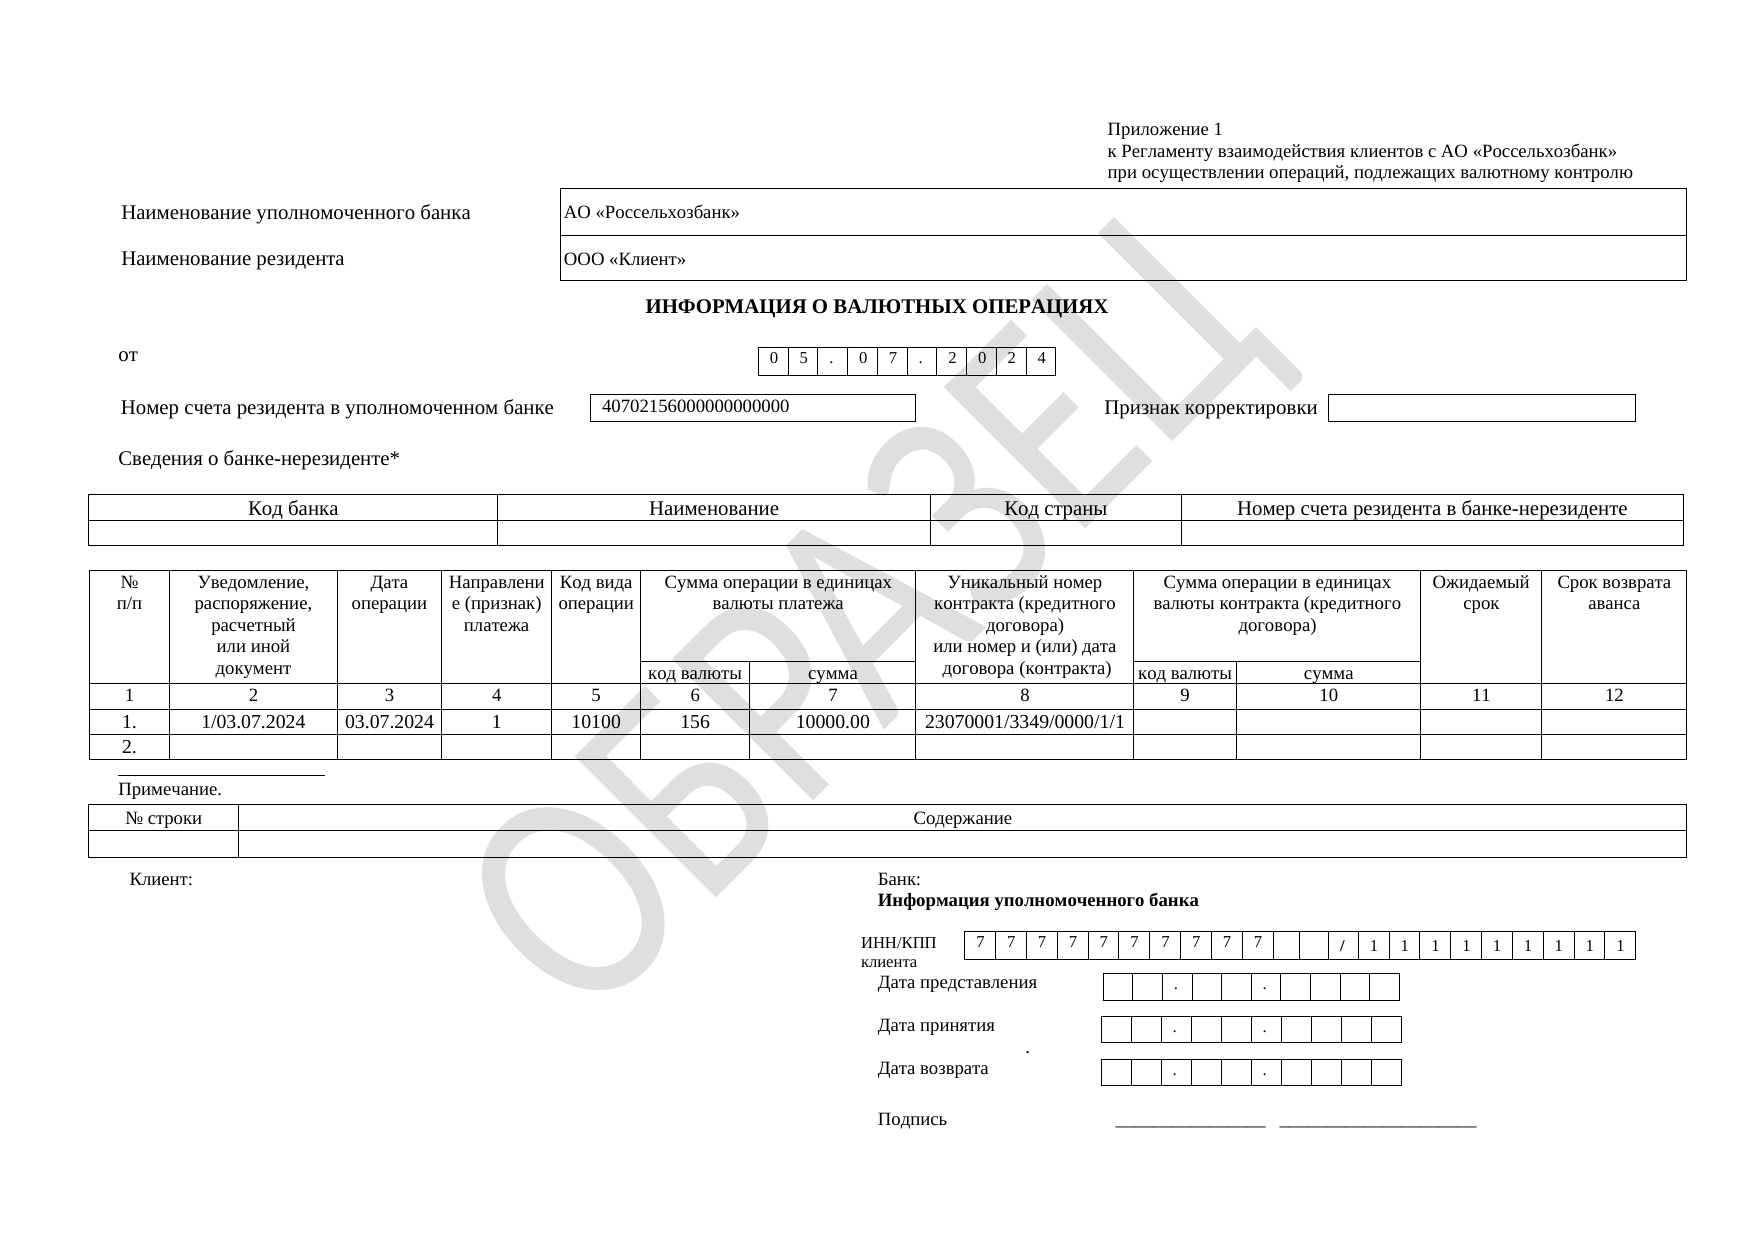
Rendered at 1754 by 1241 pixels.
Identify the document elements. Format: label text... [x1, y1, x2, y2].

table_cell 6 [641, 684, 749, 708]
table_cell 12 [1542, 684, 1686, 708]
table_header Код вида операции [552, 571, 640, 683]
table_cell [1237, 710, 1420, 734]
table_header Сумма операции в единицах валюты контракта (кредитного договора) [1134, 571, 1420, 661]
table_header Код банка [89, 495, 497, 519]
table_cell [1134, 735, 1236, 759]
table_header 4 [1027, 348, 1055, 375]
table_cell сумма [1237, 662, 1420, 683]
table_cell 3 [338, 684, 441, 708]
table_header . [818, 348, 847, 375]
table_cell [1542, 710, 1686, 734]
table_cell 10 [1237, 684, 1420, 708]
text Сведения о банке-нерезиденте* [118, 446, 1636, 470]
table_cell [89, 521, 497, 544]
table_cell 03.07.2024 [338, 710, 441, 734]
table_header Наименование уполномоченного банка [118, 188, 560, 235]
table_cell [641, 735, 749, 759]
text при осуществлении операций, подлежащих валютному контролю [1107, 161, 1636, 183]
table_cell [552, 735, 640, 759]
table_cell 10100 [552, 710, 640, 734]
table_cell 4 [442, 684, 551, 708]
table_cell ООО «Клиент» [561, 236, 1686, 280]
table_cell [338, 735, 441, 759]
table_header . [908, 348, 936, 375]
table_header 7 [878, 348, 907, 375]
table_header Содержание [239, 805, 1686, 830]
table_header Номер счета резидента в уполномоченном банке [89, 394, 590, 421]
table_cell 1/03.07.2024 [170, 710, 337, 734]
table_cell [916, 735, 1133, 759]
table_cell 1. [90, 710, 169, 734]
table_header Признак корректировки [916, 394, 1328, 421]
table_header Направление (признак) платежа [442, 571, 551, 683]
table_cell [1134, 710, 1236, 734]
table_cell [931, 521, 1181, 544]
table_cell 2. [90, 735, 169, 759]
table_cell 156 [641, 710, 749, 734]
table_cell 1 [442, 710, 551, 734]
table_header 40702156000000000000 [591, 395, 915, 421]
table_header Сумма операции в единицах валюты платежа [641, 571, 915, 661]
table_header 5 [789, 348, 817, 375]
table_cell 7 [750, 684, 915, 708]
table_header Код страны [931, 495, 1181, 519]
table_header 2 [937, 348, 966, 375]
table_cell [1421, 710, 1541, 734]
table_header Клиент: [118, 868, 866, 1129]
table_header Номер счета резидента в банке-нерезиденте [1182, 495, 1683, 519]
table_cell 1 [90, 684, 169, 708]
table_cell 8 [916, 684, 1133, 708]
table_cell 9 [1134, 684, 1236, 708]
table_header Ожидаемый срок [1421, 571, 1541, 683]
table_header 0 [848, 348, 877, 375]
table_header Уникальный номер контракта (кредитного договора) или номер и (или) дата договора (контракта) [916, 571, 1133, 683]
table_cell [442, 735, 551, 759]
table_header № строки [89, 805, 238, 830]
table_header АО «Россельхозбанк» [561, 189, 1686, 235]
table_header Наименование [498, 495, 930, 519]
table_cell код валюты [641, 662, 749, 683]
table_header Дата операции [338, 571, 441, 683]
table_header № п/п [90, 571, 169, 683]
table_header 0 [967, 348, 996, 375]
table_cell код валюты [1134, 662, 1236, 683]
table_header 2 [997, 348, 1026, 375]
table_header Уведомление, распоряжение, расчетный или иной документ [170, 571, 337, 683]
table_cell [1237, 735, 1420, 759]
table_cell 10000.00 [750, 710, 915, 734]
table_cell 23070001/3349/0000/1/1 [916, 710, 1133, 734]
table_header [1329, 395, 1635, 421]
table_cell [1182, 521, 1683, 544]
table_cell Наименование резидента [118, 235, 560, 280]
text к Регламенту взаимодействия клиентов с АО «Россельхозбанк» [1107, 140, 1636, 161]
table_cell 11 [1421, 684, 1541, 708]
text Примечание. [118, 776, 325, 799]
table_cell [170, 735, 337, 759]
table_cell [750, 735, 915, 759]
table_cell сумма [750, 662, 915, 683]
text Приложение 1 [1107, 118, 1636, 140]
table_cell [498, 521, 930, 544]
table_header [866, 868, 1636, 1129]
table_cell [89, 831, 238, 857]
text ИНФОРМАЦИЯ О ВАЛЮТНЫХ ОПЕРАЦИЯХ [118, 293, 1636, 318]
table_header 0 [759, 348, 788, 375]
table_header Срок возврата аванса [1542, 571, 1686, 683]
table_cell [239, 831, 1686, 857]
text от [118, 342, 989, 366]
table_cell [1542, 735, 1686, 759]
table_cell [1421, 735, 1541, 759]
table_cell 5 [552, 684, 640, 708]
table_cell 2 [170, 684, 337, 708]
